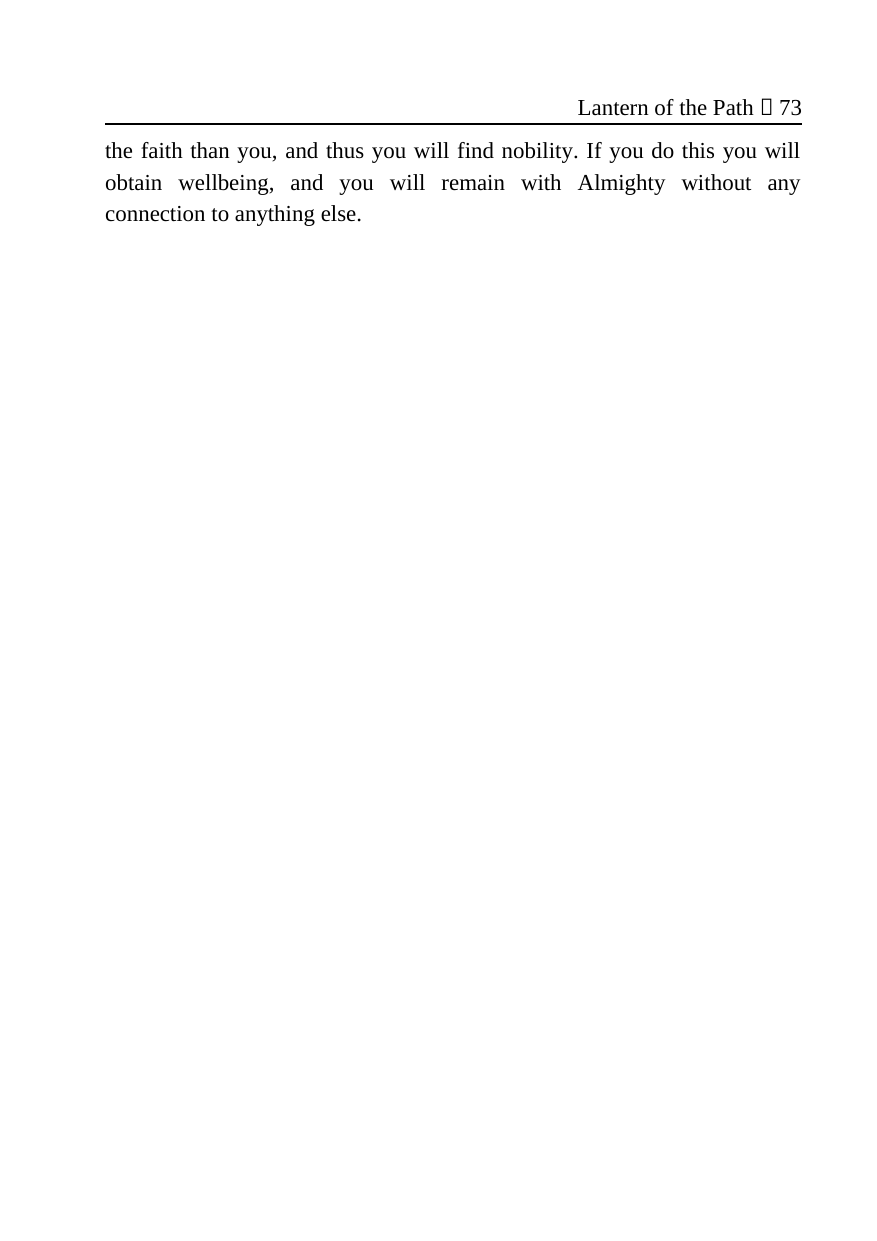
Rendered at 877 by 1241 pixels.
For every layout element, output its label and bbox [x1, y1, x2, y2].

text [105, 134, 802, 227]
